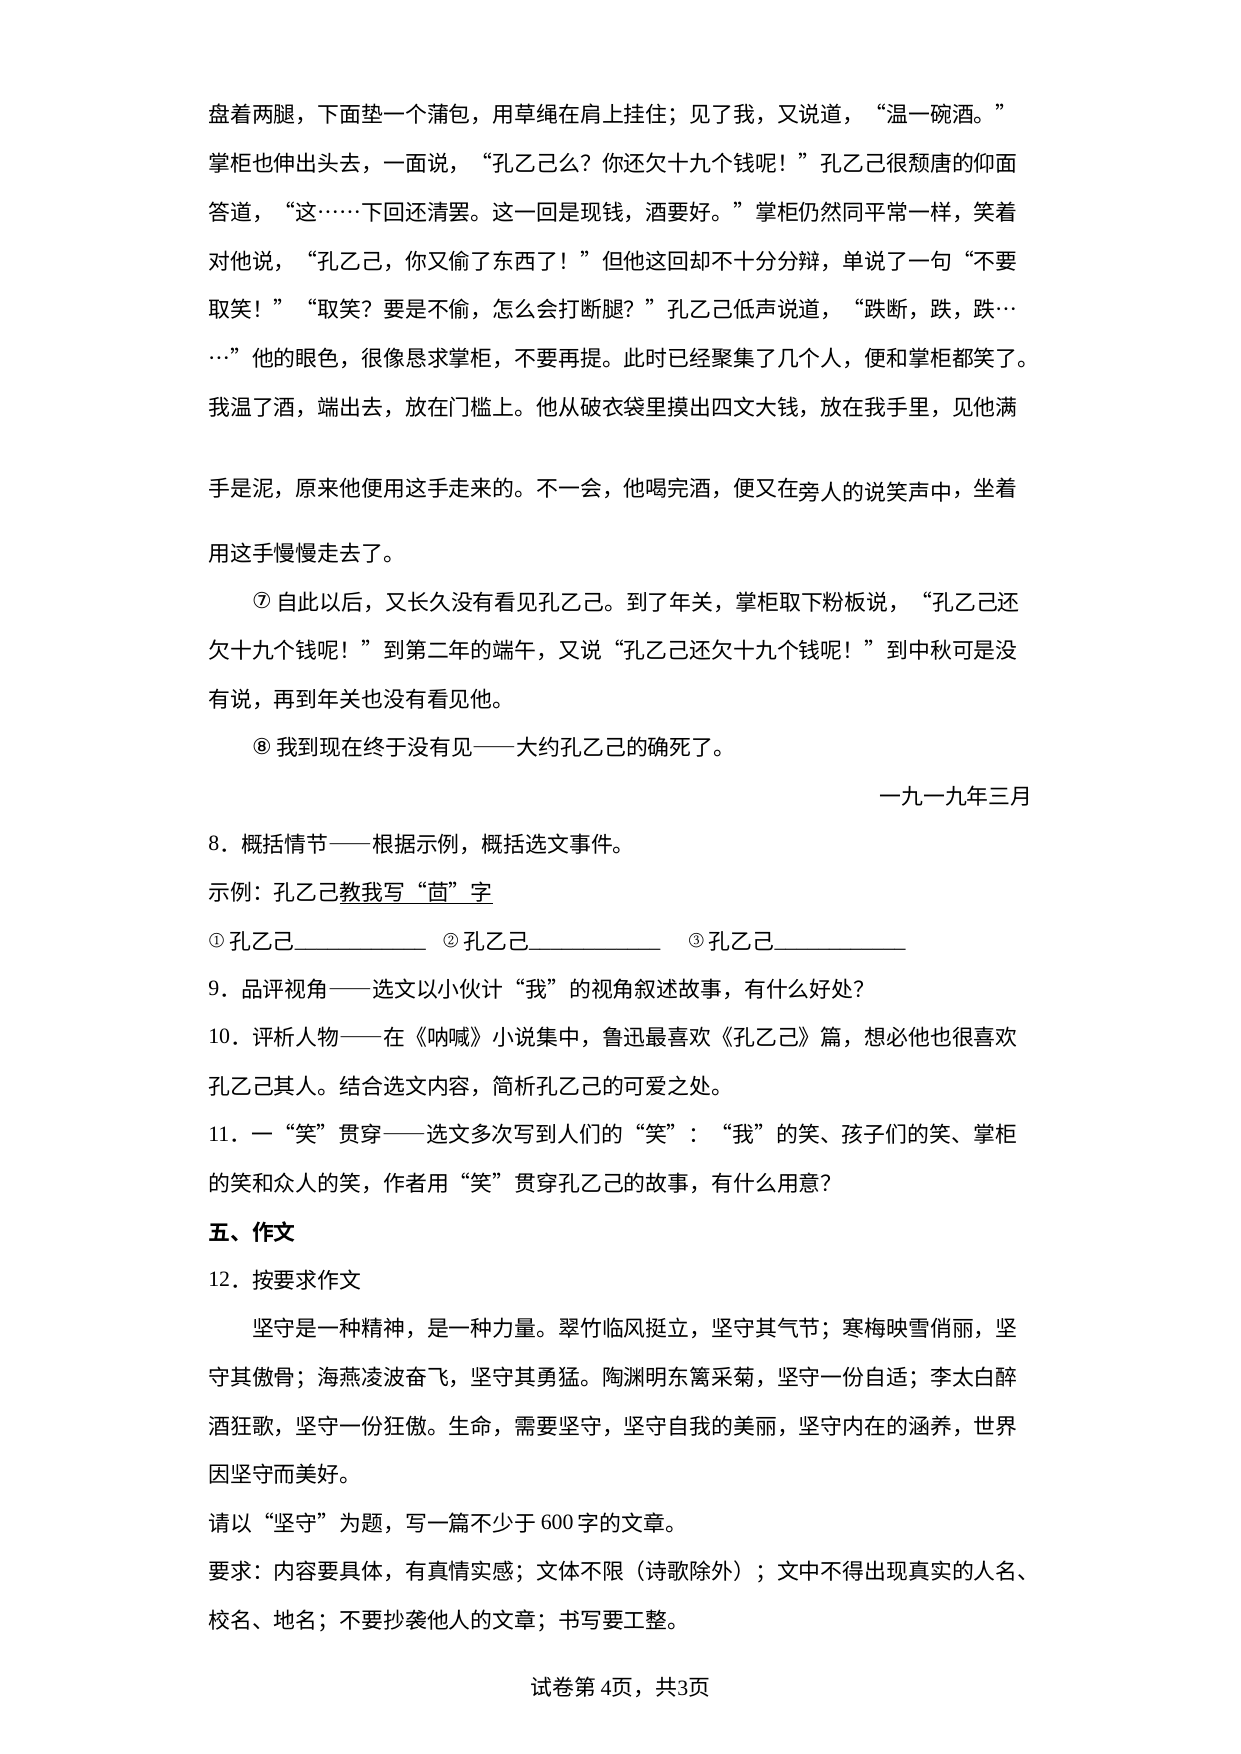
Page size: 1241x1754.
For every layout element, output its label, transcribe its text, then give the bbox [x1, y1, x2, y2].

text 9．品评视角——选文以小伙计“我”的视角叙述故事，有什么好处？ [208, 972, 1032, 1004]
text 11．一“笑”贯穿——选文多次写到人们的“笑”：“我”的笑、孩子们的笑、掌柜的笑和众人的笑，作者用“笑”贯穿孔乙己的故事，有什么用意？ [208, 1117, 1032, 1198]
text 坚守是一种精神，是一种力量。翠竹临风挺立，坚守其气节；寒梅映雪俏丽，坚守其傲骨；海燕凌波奋飞，坚守其勇猛。陶渊明东篱采菊，坚守一份自适；李太白醉酒狂歌，坚守一份狂傲。生命，需要坚守，坚守自我的美丽，坚守内在的涵养，世界因坚守而美好。 [208, 1311, 1032, 1489]
text 要求：内容要具体，有真情实感；文体不限（诗歌除外）；文中不得出现真实的人名、校名、地名；不要抄袭他人的文章；书写要工整。 [208, 1554, 1032, 1635]
text ⑦自此以后，又长久没有看见孔乙己。到了年关，掌柜取下粉板说，“孔乙己还欠十九个钱呢！”到第二年的端午，又说“孔乙己还欠十九个钱呢！”到中秋可是没有说，再到年关也没有看见他。 [208, 584, 1032, 714]
text 请以“坚守”为题，写一篇不少于600字的文章。 [208, 1505, 1032, 1538]
text ⑧我到现在终于没有见——大约孔乙己的确死了。 [208, 730, 1032, 762]
text 8．概括情节——根据示例，概括选文事件。 [208, 827, 1032, 859]
text 10．评析人物——在《呐喊》小说集中，鲁迅最喜欢《孔乙己》篇，想必他也很喜欢孔乙己其人。结合选文内容，简析孔乙己的可爱之处。 [208, 1020, 1032, 1101]
text ①孔乙己____________ ②孔乙己____________ ③孔乙己____________ [208, 923, 1032, 956]
text 五、作文 [208, 1214, 1032, 1247]
text 示例：孔乙己教我写“茴”字 [208, 875, 1032, 907]
text 12．按要求作文 [208, 1262, 1032, 1295]
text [208, 97, 1032, 568]
text 一九一九年三月 [208, 778, 1032, 811]
